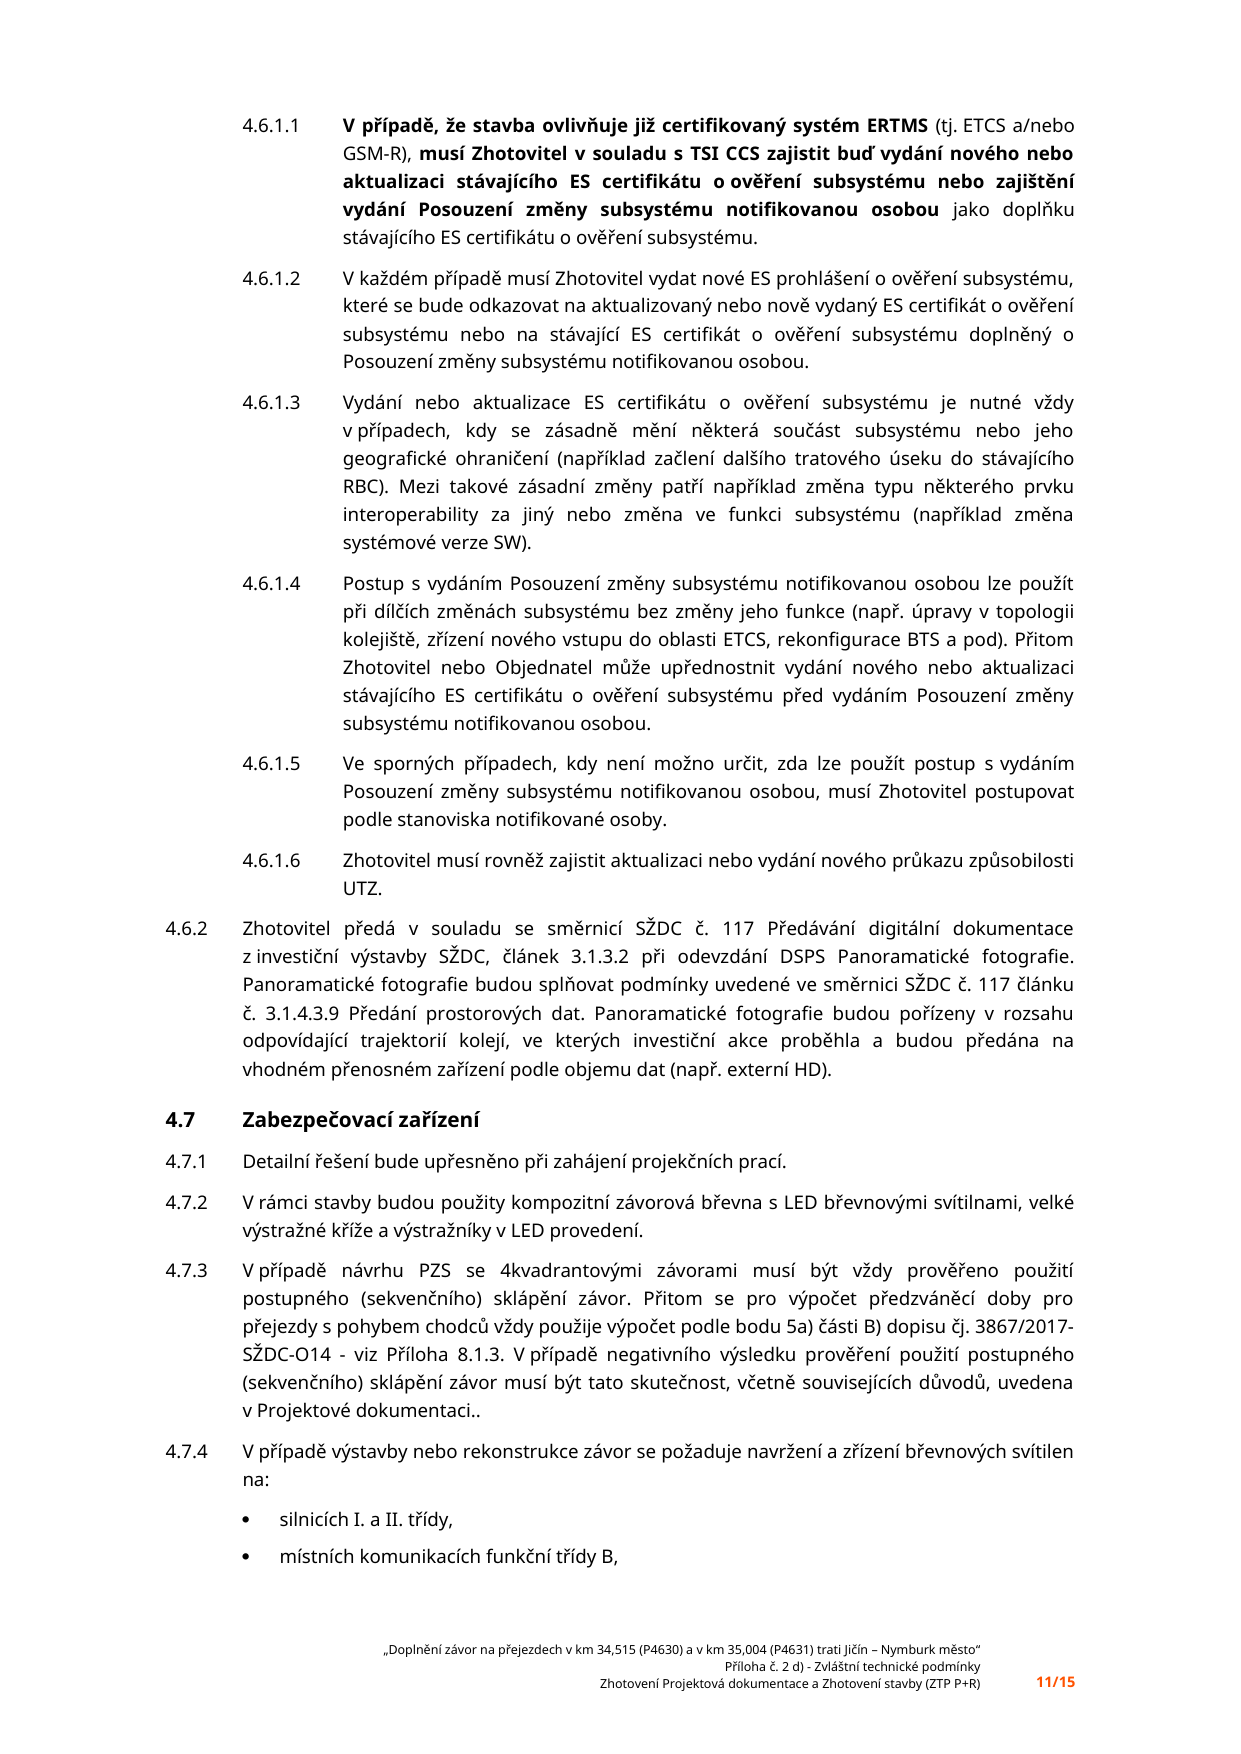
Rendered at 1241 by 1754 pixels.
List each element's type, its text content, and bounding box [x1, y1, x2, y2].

list silnicích I. a II. třídy, [242, 1507, 1075, 1532]
list místních komunikacích funkční třídy B, [242, 1543, 1075, 1568]
text V případě, že stavba ovlivňuje již certifikovaný systém ERTMS (tj. ETCS a/nebo GSM-R), musí Zhotovitel v souladu s TSI CCS zajistit buď vydání nového nebo aktualizaci stávajícího ES certifikátu o ověření subsystému nebo zajištění vydání Posouzení změny subsystému notifikovanou osobou jako doplňku stávajícího ES certifikátu o ověření subsystému. [242, 112, 1075, 250]
text V každém případě musí Zhotovitel vydat nové ES prohlášení o ověření subsystému, které se bude odkazovat na aktualizovaný nebo nově vydaný ES certifikát o ověření subsystému nebo na stávající ES certifikát o ověření subsystému doplněný o Posouzení změny subsystému notifikovanou osobou. [242, 265, 1075, 374]
text V případě návrhu PZS se 4kvadrantovými závorami musí být vždy prověřeno použití postupného (sekvenčního) sklápění závor. Přitom se pro výpočet předzváněcí doby pro přejezdy s pohybem chodců vždy použije výpočet podle bodu 5a) části B) dopisu čj. 3867/2017-SŽDC-O14 - viz Příloha 8.1.3. V případě negativního výsledku prověření použití postupného (sekvenčního) sklápění závor musí být tato skutečnost, včetně souvisejících důvodů, uvedena v Projektové dokumentaci.. [165, 1257, 1075, 1423]
text Zabezpečovací zařízení [165, 1105, 1075, 1133]
text Postup s vydáním Posouzení změny subsystému notifikovanou osobou lze použít při dílčích změnách subsystému bez změny jeho funkce (např. úpravy v topologii kolejiště, zřízení nového vstupu do oblasti ETCS, rekonfigurace BTS a pod). Přitom Zhotovitel nebo Objednatel může upřednostnit vydání nového nebo aktualizaci stávajícího ES certifikátu o ověření subsystému před vydáním Posouzení změny subsystému notifikovanou osobou. [242, 570, 1075, 736]
text Zhotovitel předá v souladu se směrnicí SŽDC č. 117 Předávání digitální dokumentace z investiční výstavby SŽDC, článek 3.1.3.2 při odevzdání DSPS Panoramatické fotografie. Panoramatické fotografie budou splňovat podmínky uvedené ve směrnici SŽDC č. 117 článku č. 3.1.4.3.9 Předání prostorových dat. Panoramatické fotografie budou pořízeny v rozsahu odpovídající trajektorií kolejí, ve kterých investiční akce proběhla a budou předána na vhodném přenosném zařízení podle objemu dat (např. externí HD). [165, 916, 1075, 1081]
text Ve sporných případech, kdy není možno určit, zda lze použít postup s vydáním Posouzení změny subsystému notifikovanou osobou, musí Zhotovitel postupovat podle stanoviska notifikované osoby. [242, 751, 1075, 832]
text V rámci stavby budou použity kompozitní závorová břevna s LED břevnovými svítilnami, velké výstražné kříže a výstražníky v LED provedení. [165, 1189, 1075, 1242]
text Vydání nebo aktualizace ES certifikátu o ověření subsystému je nutné vždy v případech, kdy se zásadně mění některá součást subsystému nebo jeho geografické ohraničení (například začlení dalšího tratového úseku do stávajícího RBC). Mezi takové zásadní změny patří například změna typu některého prvku interoperability za jiný nebo změna ve funkci subsystému (například změna systémové verze SW). [242, 389, 1075, 555]
text Zhotovitel musí rovněž zajistit aktualizaci nebo vydání nového průkazu způsobilosti UTZ. [242, 847, 1075, 901]
text V případě výstavby nebo rekonstrukce závor se požaduje navržení a zřízení břevnových svítilen na: [165, 1438, 1075, 1492]
text Detailní řešení bude upřesněno při zahájení projekčních prací. [165, 1148, 1075, 1174]
